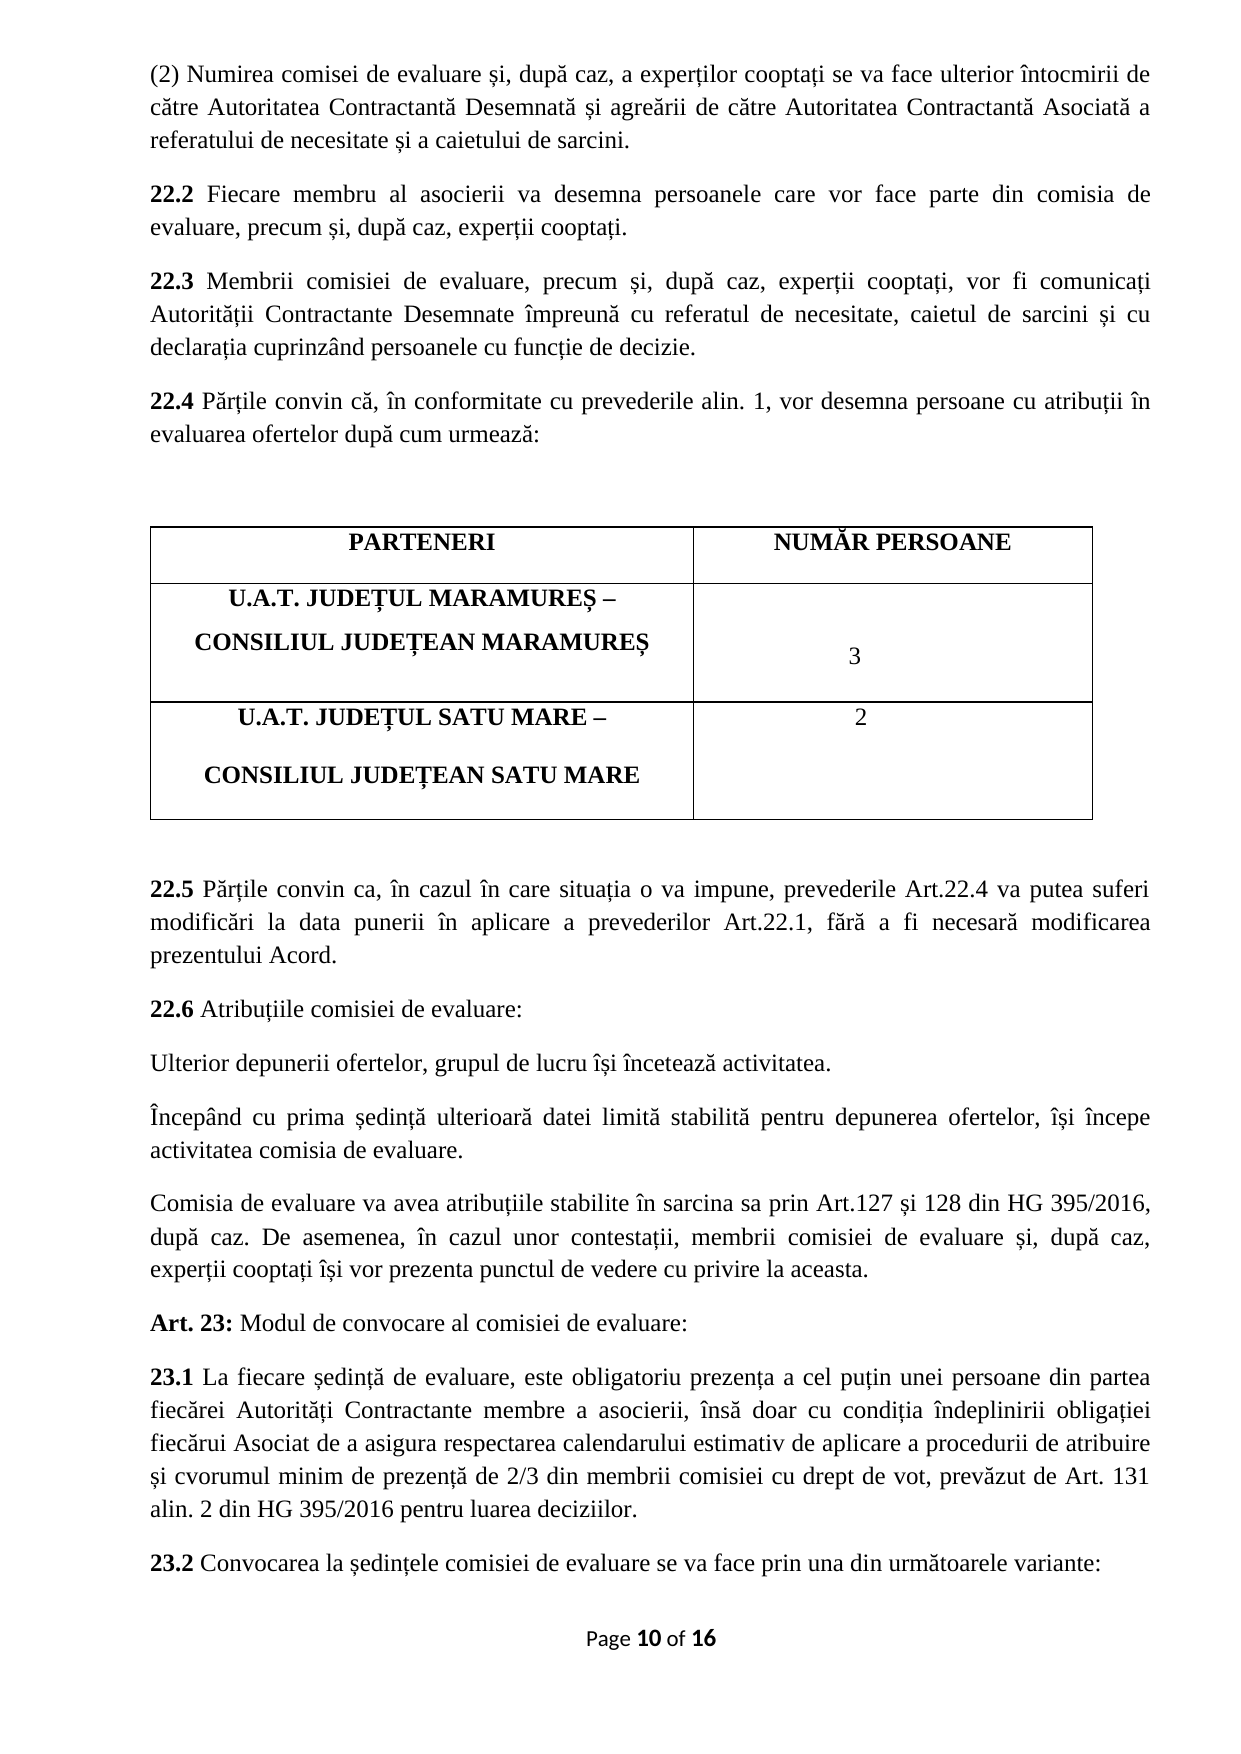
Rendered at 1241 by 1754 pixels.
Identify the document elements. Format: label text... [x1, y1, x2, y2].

table_cell 3 [694, 584, 1092, 701]
text Începând cu prima ședință ulterioară datei limită stabilită pentru depunerea ofertelor, își începe activitatea comisia de evaluare. [150, 1102, 1152, 1163]
text Art. 23: Modul de convocare al comisiei de evaluare: [150, 1308, 1152, 1337]
text 23.1 La fiecare ședință de evaluare, este obligatoriu prezența a cel puțin unei persoane din partea fiecărei Autorități Contractante membre a asocierii, însă doar cu condiția îndeplinirii obligației fiecărui Asociat de a asigura respectarea calendarului estimativ de aplicare a procedurii de atribuire și cvorumul minim de prezență de 2/3 din membrii comisiei cu drept de vot, prevăzut de Art. 131 alin. 2 din HG 395/2016 pentru luarea deciziilor. [150, 1362, 1152, 1523]
table_header PARTENERI [151, 528, 693, 582]
table_header NUMĂR PERSOANE [694, 528, 1092, 582]
text 22.5 Părțile convin ca, în cazul în care situația o va impune, prevederile Art.22.4 va putea suferi modificări la data punerii în aplicare a prevederilor Art.22.1, fără a fi necesară modificarea prezentului Acord. [150, 874, 1152, 969]
text (2) Numirea comisei de evaluare și, după caz, a experților cooptați se va face ulterior întocmirii de către Autoritatea Contractantă Desemnată și agreării de către Autoritatea Contractantă Asociată a referatului de necesitate și a caietului de sarcini. [150, 59, 1152, 154]
table_cell 2 [694, 703, 1092, 819]
text 22.4 Părțile convin că, în conformitate cu prevederile alin. 1, vor desemna persoane cu atribuții în evaluarea ofertelor după cum urmează: [150, 386, 1152, 447]
text Comisia de evaluare va avea atribuțiile stabilite în sarcina sa prin Art.127 și 128 din HG 395/2016, după caz. De asemenea, în cazul unor contestații, membrii comisiei de evaluare și, după caz, experții cooptați își vor prezenta punctul de vedere cu privire la aceasta. [150, 1188, 1152, 1283]
table_cell U.A.T. JUDEȚUL SATU MARE – CONSILIUL JUDEȚEAN SATU MARE [151, 703, 693, 819]
text 23.2 Convocarea la ședințele comisiei de evaluare se va face prin una din următoarele variante: [150, 1548, 1152, 1577]
text 22.2 Fiecare membru al asocierii va desemna persoanele care vor face parte din comisia de evaluare, precum și, după caz, experții cooptați. [150, 179, 1152, 241]
text 22.3 Membrii comisiei de evaluare, precum și, după caz, experții cooptați, vor fi comunicați Autorității Contractante Desemnate împreună cu referatul de necesitate, caietul de sarcini și cu declarația cuprinzând persoanele cu funcție de decizie. [150, 266, 1152, 361]
table_cell U.A.T. JUDEȚUL MARAMUREȘ – CONSILIUL JUDEȚEAN MARAMUREȘ [151, 584, 693, 701]
text Ulterior depunerii ofertelor, grupul de lucru își încetează activitatea. [150, 1048, 1152, 1077]
text 22.6 Atribuțiile comisiei de evaluare: [150, 994, 1152, 1023]
